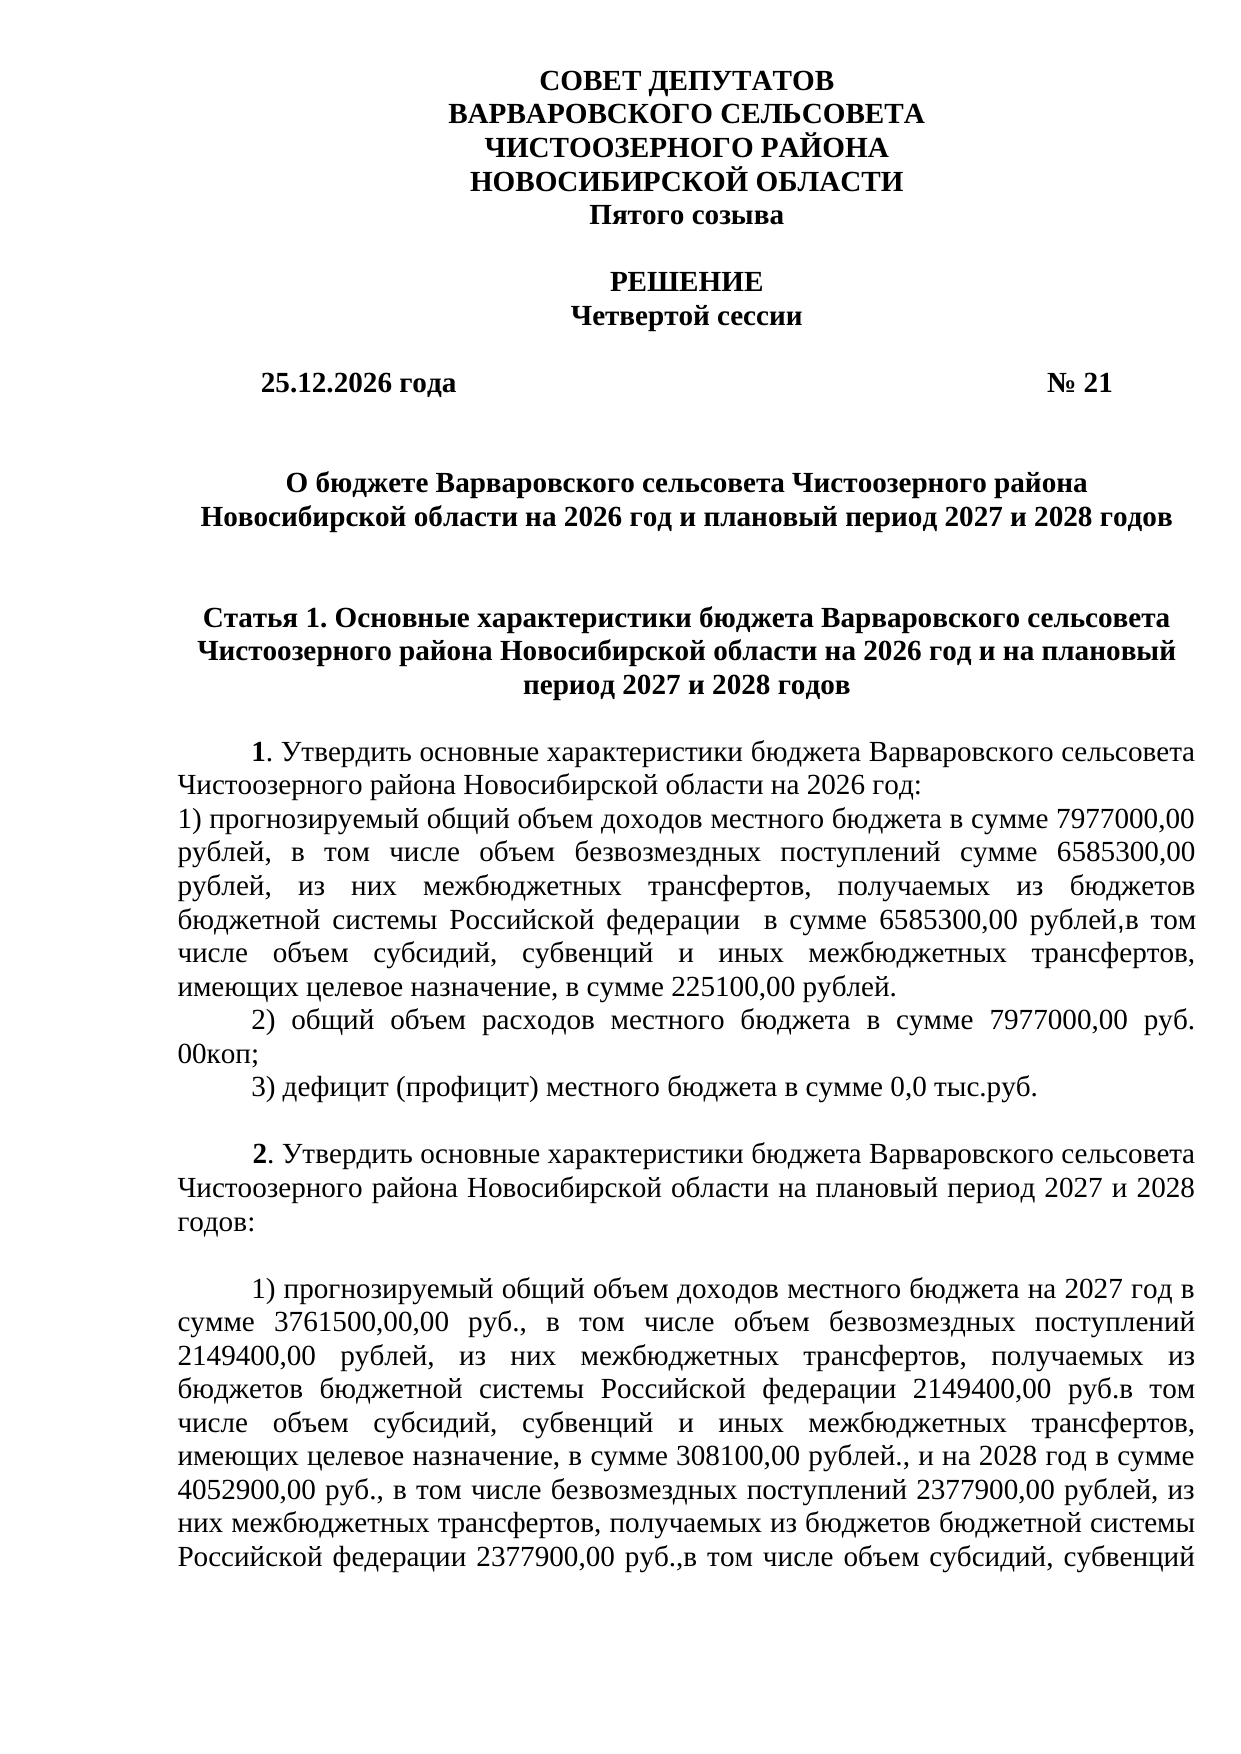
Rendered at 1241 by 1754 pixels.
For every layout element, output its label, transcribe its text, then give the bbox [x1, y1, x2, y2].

text Пятого созыва [177, 197, 1196, 231]
text ЧИСТООЗЕРНОГО РАЙОНА [177, 130, 1196, 164]
text 1. Утвердить основные характеристики бюджета Варваровского сельсовета Чистоозерного района Новосибирской области на 2026 год: [177, 734, 1196, 801]
text 2. Утвердить основные характеристики бюджета Варваровского сельсовета Чистоозерного района Новосибирской области на плановый период 2027 и 2028 годов: [177, 1137, 1196, 1237]
text РЕШЕНИЕ [177, 264, 1196, 298]
text О бюджете Варваровского сельсовета Чистоозерного района [177, 466, 1196, 499]
text 1) прогнозируемый общий объем доходов местного бюджета в сумме 7977000,00 рублей, в том числе объем безвозмездных поступлений сумме 6585300,00 рублей, из них межбюджетных трансфертов, получаемых из бюджетов бюджетной системы Российской федерации в сумме 6585300,00 рублей,в том числе объем субсидий, субвенций и иных межбюджетных трансфертов, имеющих целевое назначение, в сумме 225100,00 рублей. [177, 801, 1196, 1002]
text Четвертой сессии [177, 298, 1196, 331]
text Новосибирской области на 2026 год и плановый период 2027 и 2028 годов [177, 499, 1196, 533]
text Статья 1. Основные характеристики бюджета Варваровского сельсовета Чистоозерного района Новосибирской области на 2026 год и на плановый период 2027 и 2028 годов [177, 600, 1196, 700]
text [177, 1271, 1196, 1573]
text 25.12.2026 года № 21 [177, 365, 1196, 398]
text СОВЕТ ДЕПУТАТОВ [177, 63, 1196, 97]
text ВАРВАРОВСКОГО СЕЛЬСОВЕТА [177, 97, 1196, 130]
text 3) дефицит (профицит) местного бюджета в сумме 0,0 тыс.руб. [177, 1069, 1196, 1103]
text НОВОСИБИРСКОЙ ОБЛАСТИ [177, 164, 1196, 197]
text 2) общий объем расходов местного бюджета в сумме 7977000,00 руб. 00коп; [177, 1002, 1196, 1069]
